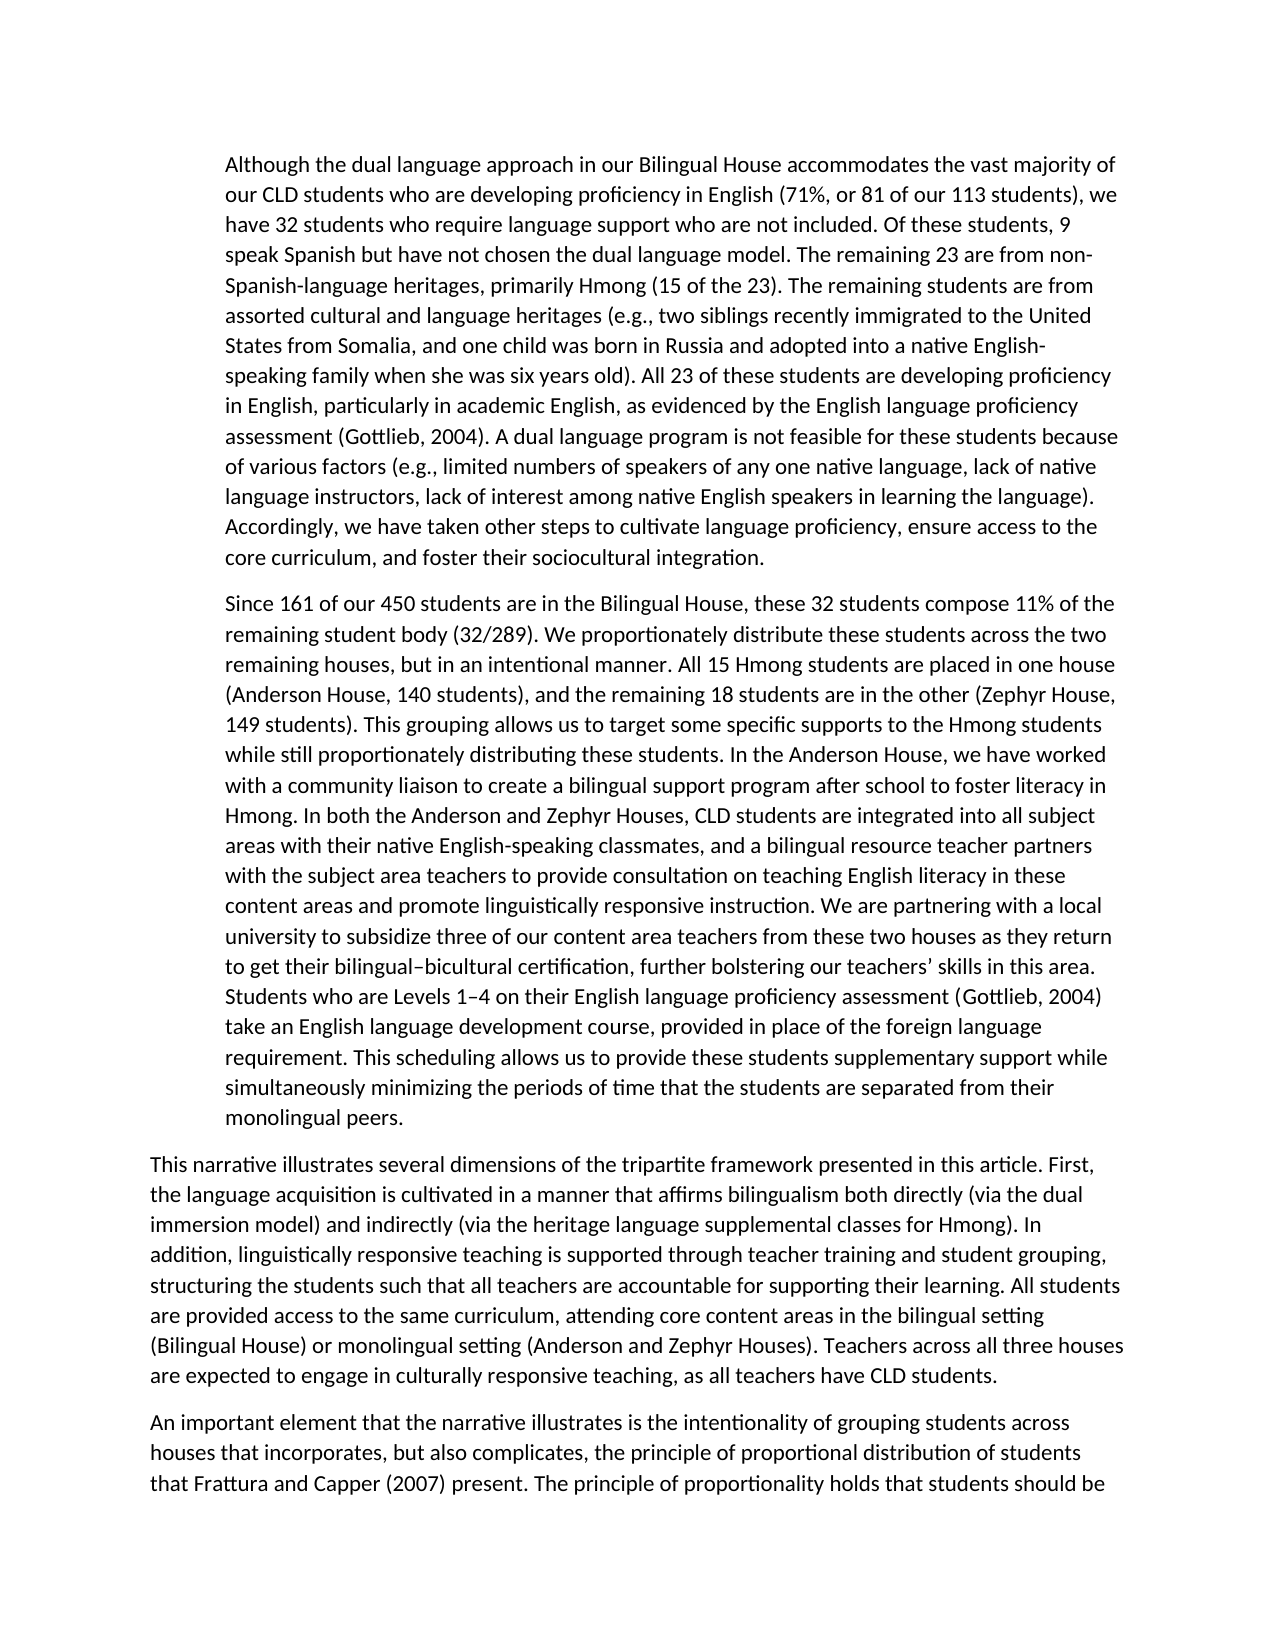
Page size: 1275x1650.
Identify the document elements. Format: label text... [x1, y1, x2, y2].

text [150, 1408, 1125, 1497]
text Although the dual language approach in our Bilingual House accommodates the vast majority of our CLD students who are developing proficiency in English (71%, or 81 of our 113 students), we have 32 students who require language support who are not included. Of these students, 9 speak Spanish but have not chosen the dual language model. The remaining 23 are from non-Spanish-language heritages, primarily Hmong (15 of the 23). The remaining students are from assorted cultural and language heritages (e.g., two siblings recently immigrated to the United States from Somalia, and one child was born in Russia and adopted into a native English-speaking family when she was six years old). All 23 of these students are developing proficiency in English, particularly in academic English, as evidenced by the English language proficiency assessment (Gottlieb, 2004). A dual language program is not feasible for these students because of various factors (e.g., limited numbers of speakers of any one native language, lack of native language instructors, lack of interest among native English speakers in learning the language). Accordingly, we have taken other steps to cultivate language proficiency, ensure access to the core curriculum, and foster their sociocultural integration. [225, 150, 1125, 571]
text This narrative illustrates several dimensions of the tripartite framework presented in this article. First, the language acquisition is cultivated in a manner that affirms bilingualism both directly (via the dual immersion model) and indirectly (via the heritage language supplemental classes for Hmong). In addition, linguistically responsive teaching is supported through teacher training and student grouping, structuring the students such that all teachers are accountable for supporting their learning. All students are provided access to the same curriculum, attending core content areas in the bilingual setting (Bilingual House) or monolingual setting (Anderson and Zephyr Houses). Teachers across all three houses are expected to engage in culturally responsive teaching, as all teachers have CLD students. [150, 1150, 1125, 1389]
text Since 161 of our 450 students are in the Bilingual House, these 32 students compose 11% of the remaining student body (32/289). We proportionately distribute these students across the two remaining houses, but in an intentional manner. All 15 Hmong students are placed in one house (Anderson House, 140 students), and the remaining 18 students are in the other (Zephyr House, 149 students). This grouping allows us to target some specific supports to the Hmong students while still proportionately distributing these students. In the Anderson House, we have worked with a community liaison to create a bilingual support program after school to foster literacy in Hmong. In both the Anderson and Zephyr Houses, CLD students are integrated into all subject areas with their native English-speaking classmates, and a bilingual resource teacher partners with the subject area teachers to provide consultation on teaching English literacy in these content areas and promote linguistically responsive instruction. We are partnering with a local university to subsidize three of our content area teachers from these two houses as they return to get their bilingual–bicultural certification, further bolstering our teachers’ skills in this area. Students who are Levels 1–4 on their English language proficiency assessment (Gottlieb, 2004) take an English language development course, provided in place of the foreign language requirement. This scheduling allows us to provide these students supplementary support while simultaneously minimizing the periods of time that the students are separated from their monolingual peers. [225, 589, 1125, 1131]
